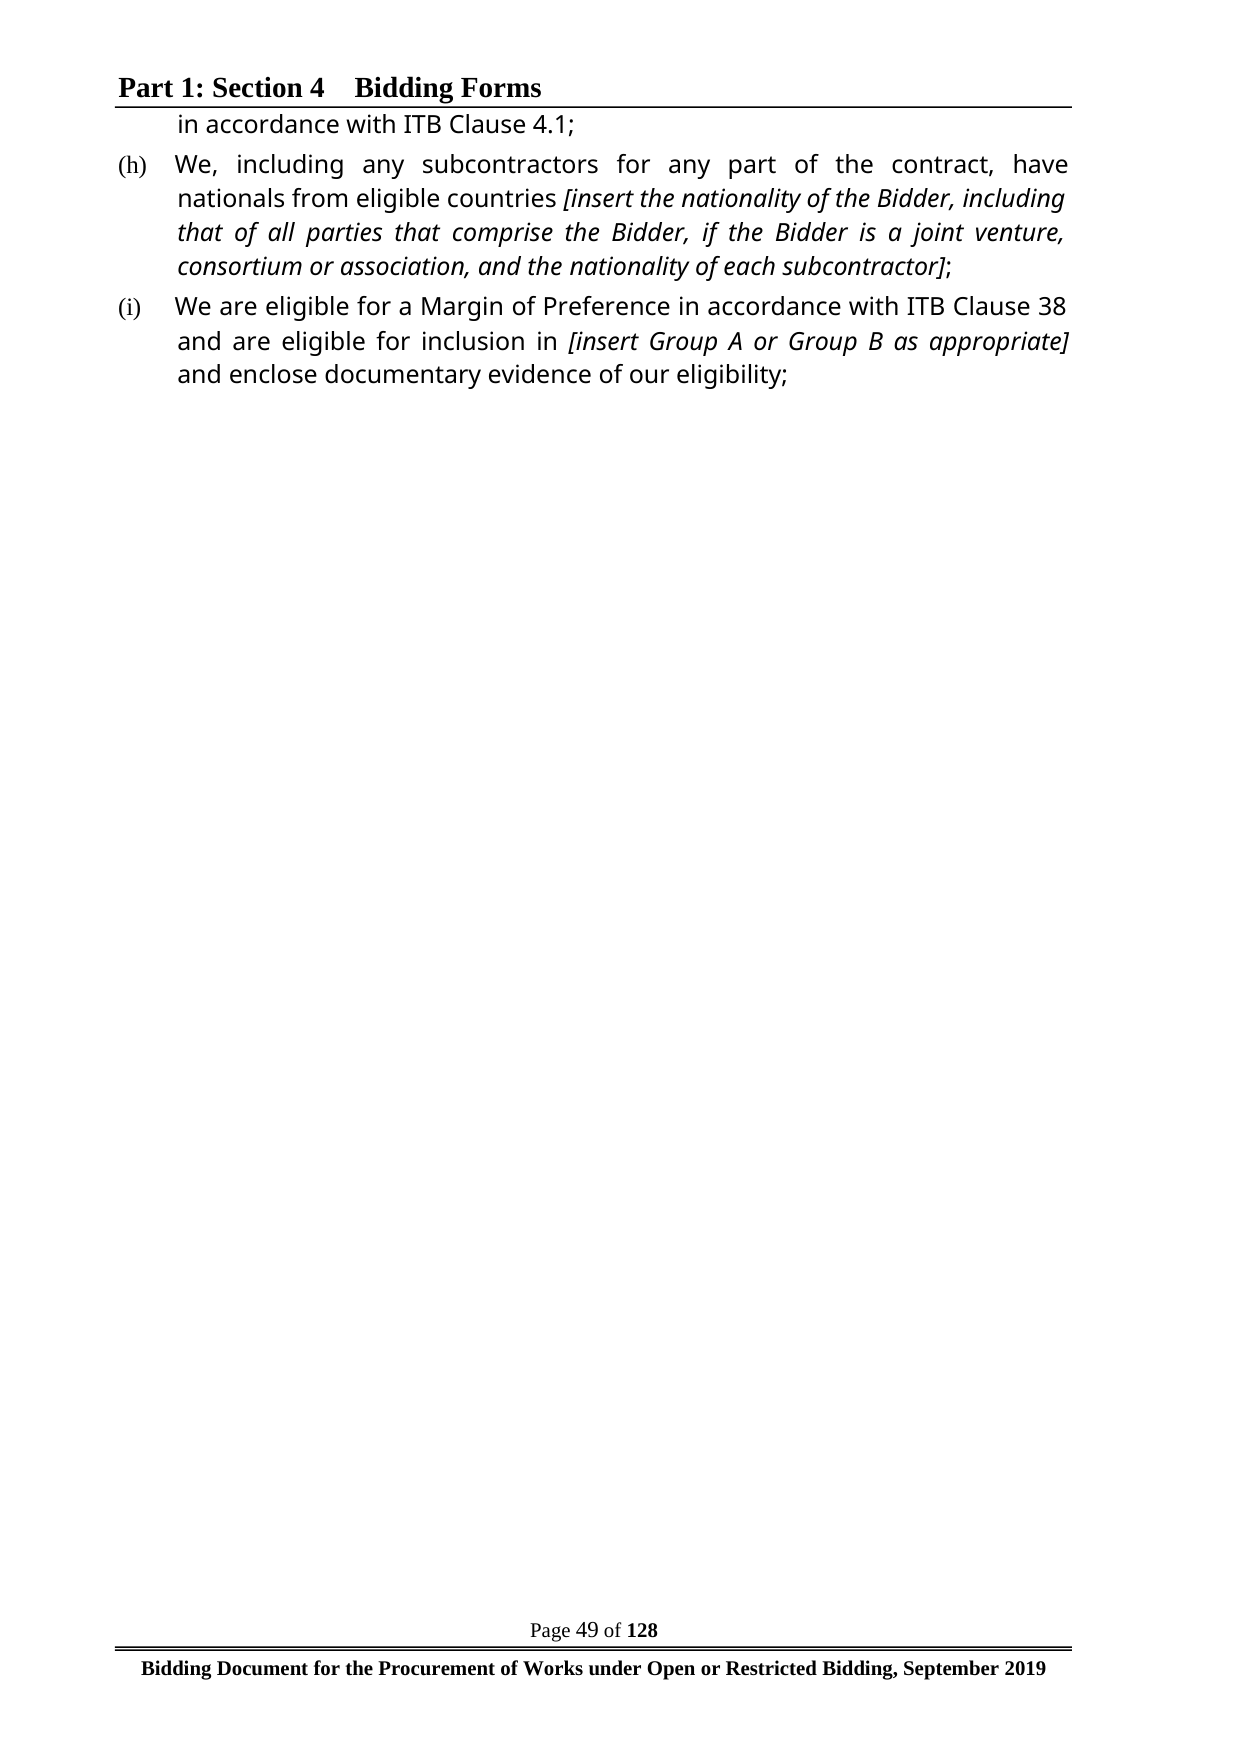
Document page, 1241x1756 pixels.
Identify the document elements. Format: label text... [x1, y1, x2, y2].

list We are eligible for a Margin of Preference in accordance with ITB Clause 38 and are eligible for inclusion in [insert Group A or Group B as appropriate] and enclose documentary evidence of our eligibility; [118, 289, 1069, 391]
list We, including any subcontractors for any part of the contract, have nationals from eligible countries [insert the nationality of the Bidder, including that of all parties that comprise the Bidder, if the Bidder is a joint venture, consortium or association, and the nationality of each subcontractor]; [118, 147, 1069, 283]
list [118, 106, 1069, 140]
